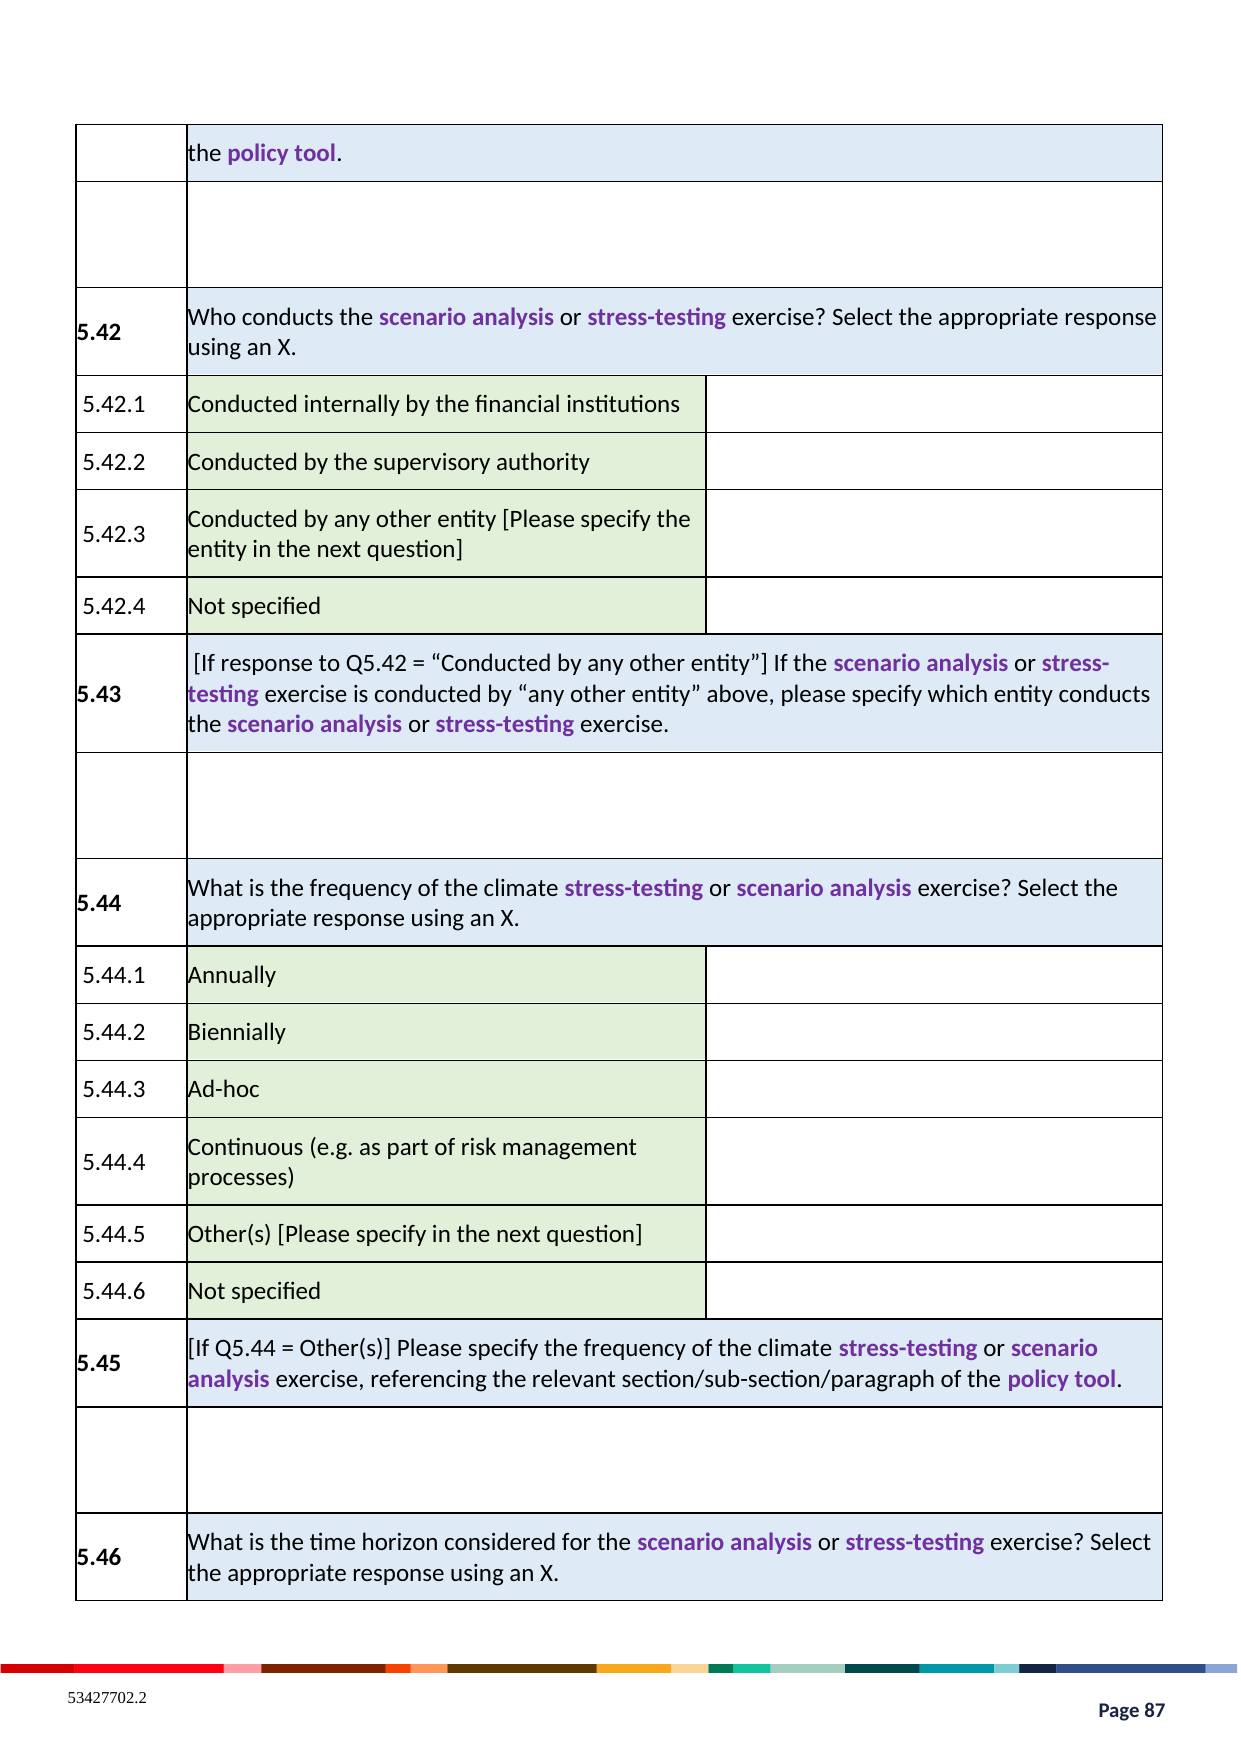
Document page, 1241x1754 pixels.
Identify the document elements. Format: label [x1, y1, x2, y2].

picture [0, 1664, 1236, 1673]
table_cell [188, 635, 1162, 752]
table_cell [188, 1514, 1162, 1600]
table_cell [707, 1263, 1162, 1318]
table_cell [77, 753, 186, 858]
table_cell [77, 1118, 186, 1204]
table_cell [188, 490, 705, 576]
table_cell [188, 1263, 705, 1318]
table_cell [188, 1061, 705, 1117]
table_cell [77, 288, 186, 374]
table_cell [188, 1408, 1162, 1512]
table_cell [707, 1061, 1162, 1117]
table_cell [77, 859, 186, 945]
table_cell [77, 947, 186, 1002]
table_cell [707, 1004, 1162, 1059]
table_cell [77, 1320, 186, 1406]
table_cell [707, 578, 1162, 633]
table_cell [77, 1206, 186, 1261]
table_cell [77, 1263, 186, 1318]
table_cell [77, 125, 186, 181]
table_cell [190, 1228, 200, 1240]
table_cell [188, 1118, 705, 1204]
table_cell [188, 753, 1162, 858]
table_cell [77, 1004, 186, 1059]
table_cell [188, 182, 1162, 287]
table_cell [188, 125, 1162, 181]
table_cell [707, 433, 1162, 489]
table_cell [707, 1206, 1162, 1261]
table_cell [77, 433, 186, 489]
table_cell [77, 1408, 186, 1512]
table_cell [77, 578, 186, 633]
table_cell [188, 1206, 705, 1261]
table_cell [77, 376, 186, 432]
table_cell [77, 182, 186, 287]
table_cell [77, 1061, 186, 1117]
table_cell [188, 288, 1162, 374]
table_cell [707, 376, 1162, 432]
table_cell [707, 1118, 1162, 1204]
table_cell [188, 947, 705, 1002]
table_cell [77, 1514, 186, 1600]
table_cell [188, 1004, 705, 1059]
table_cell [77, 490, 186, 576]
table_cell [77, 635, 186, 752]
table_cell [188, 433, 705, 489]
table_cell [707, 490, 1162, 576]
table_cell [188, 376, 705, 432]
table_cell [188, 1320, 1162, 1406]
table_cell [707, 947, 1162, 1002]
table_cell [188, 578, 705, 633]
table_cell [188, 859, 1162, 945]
